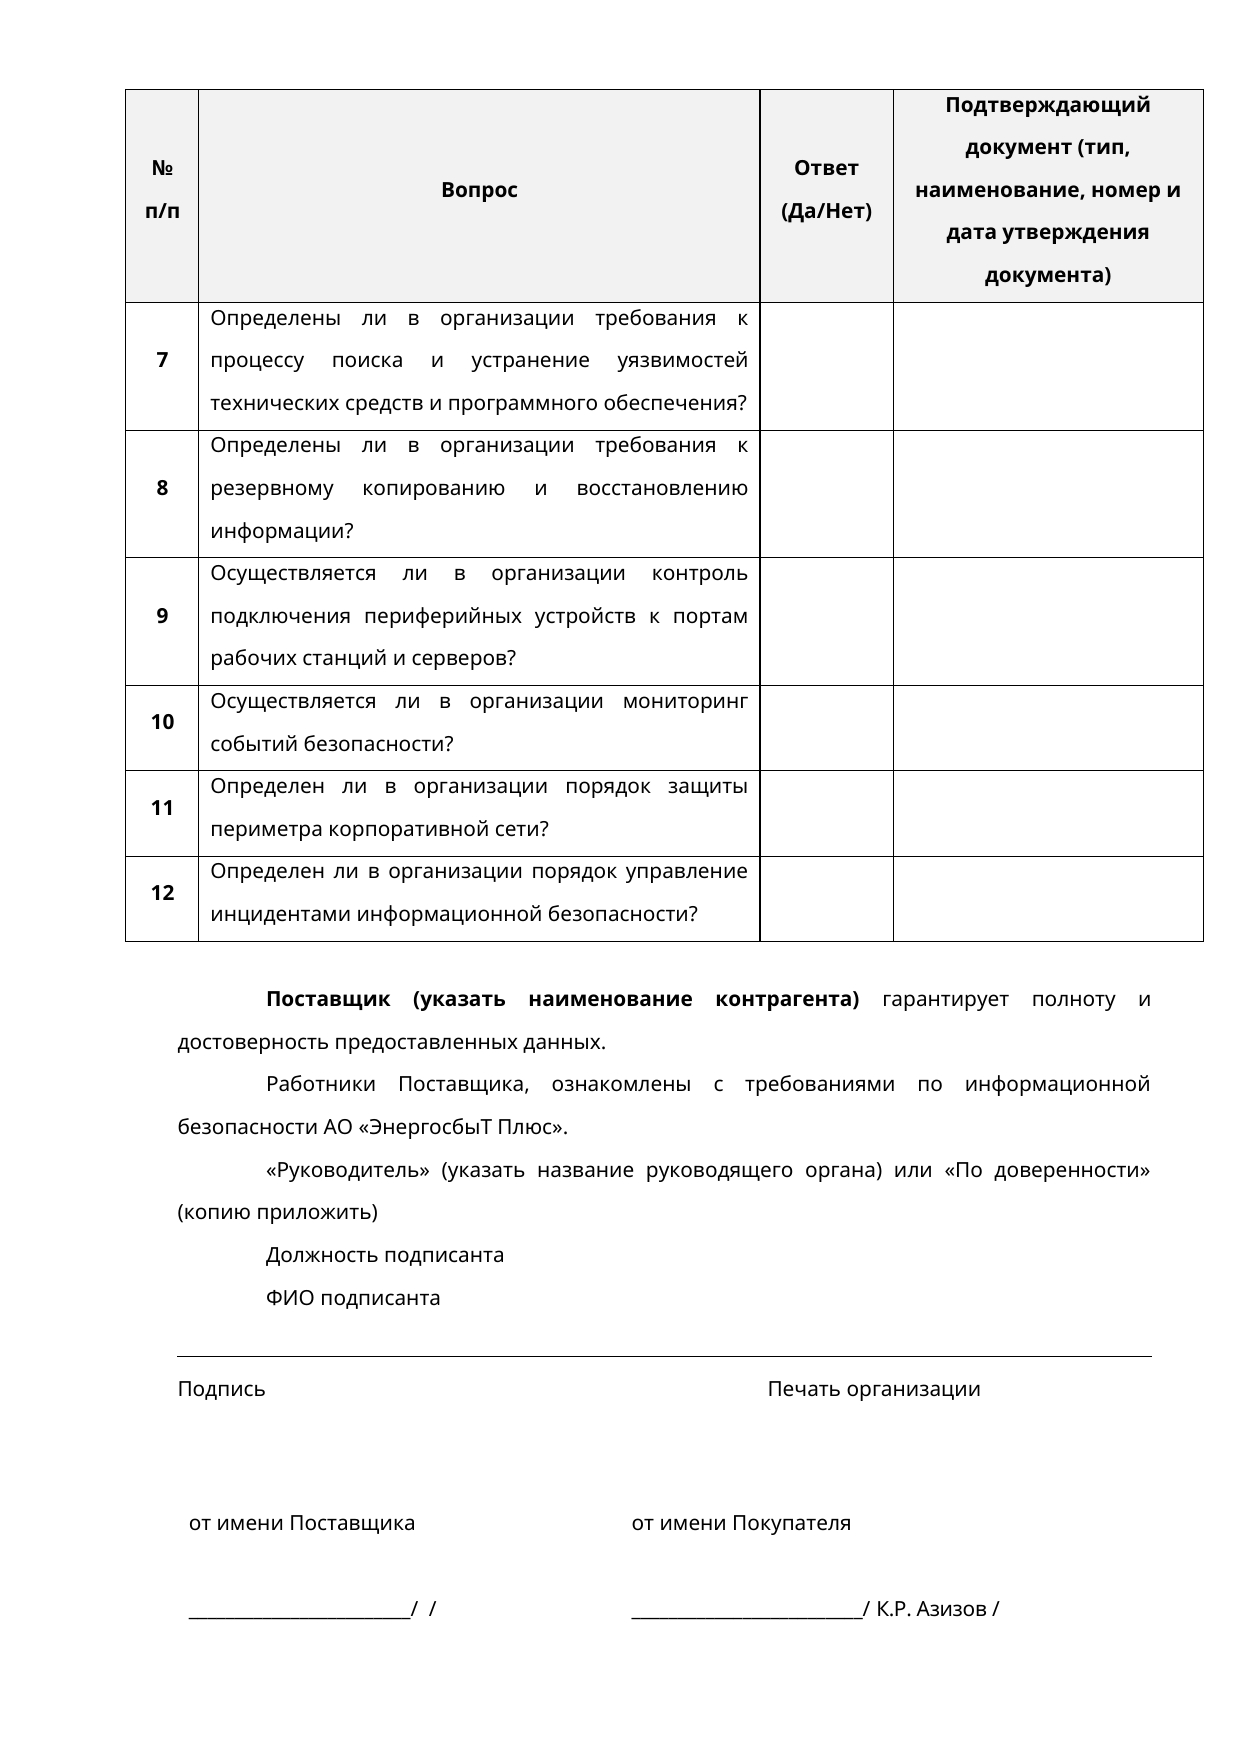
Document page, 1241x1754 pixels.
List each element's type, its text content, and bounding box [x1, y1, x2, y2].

table_cell [894, 857, 1203, 941]
table_cell Определен ли в организации порядок управление инцидентами информационной безопасности? [199, 857, 759, 941]
text Поставщик (указать наименование контрагента) гарантирует полноту и достоверность предоставленных данных. [177, 984, 1152, 1055]
table_cell 11 [126, 771, 198, 856]
table_header от имени Поставщика [177, 1509, 620, 1565]
table_cell Осуществляется ли в организации мониторинг событий безопасности? [199, 686, 759, 770]
table_cell 9 [126, 558, 198, 685]
table_cell [894, 431, 1203, 557]
table_header Подтверждающий документ (тип, наименование, номер и дата утверждения документа) [894, 90, 1203, 302]
table_cell [761, 771, 893, 856]
table_header Ответ (Да/Нет) [761, 90, 893, 302]
table_cell Осуществляется ли в организации контроль подключения периферийных устройств к портам рабочих станций и серверов? [199, 558, 759, 685]
text «Руководитель» (указать название руководящего органа) или «По доверенности» (копию приложить) [177, 1155, 1152, 1226]
table_cell [761, 857, 893, 941]
table_cell [761, 431, 893, 557]
table_cell 8 [126, 431, 198, 557]
table_cell 10 [126, 686, 198, 770]
text Подпись Печать организации [177, 1374, 1102, 1402]
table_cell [620, 1565, 1152, 1622]
text ФИО подписанта [177, 1283, 1152, 1311]
table_header Вопрос [199, 90, 759, 302]
table_cell [894, 686, 1203, 770]
table_cell [761, 303, 893, 429]
table_cell Определен ли в организации порядок защиты периметра корпоративной сети? [199, 771, 759, 856]
table_cell [894, 771, 1203, 856]
table_cell [761, 558, 893, 685]
table_cell [894, 303, 1203, 429]
table_cell Определены ли в организации требования к резервному копированию и восстановлению информации? [199, 431, 759, 557]
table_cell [177, 1565, 620, 1622]
table_cell [761, 686, 893, 770]
table_header от имени Покупателя [620, 1509, 1152, 1565]
table_cell [894, 558, 1203, 685]
table_header № п/п [126, 90, 198, 302]
text Работники Поставщика, ознакомлены с требованиями по информационной безопасности АО «ЭнергосбыТ Плюс». [177, 1069, 1152, 1141]
table_cell 7 [126, 303, 198, 429]
table_cell Определены ли в организации требования к процессу поиска и устранение уязвимостей технических средств и программного обеспечения? [199, 303, 759, 429]
text Должность подписанта [177, 1240, 1152, 1268]
table_cell 12 [126, 857, 198, 941]
